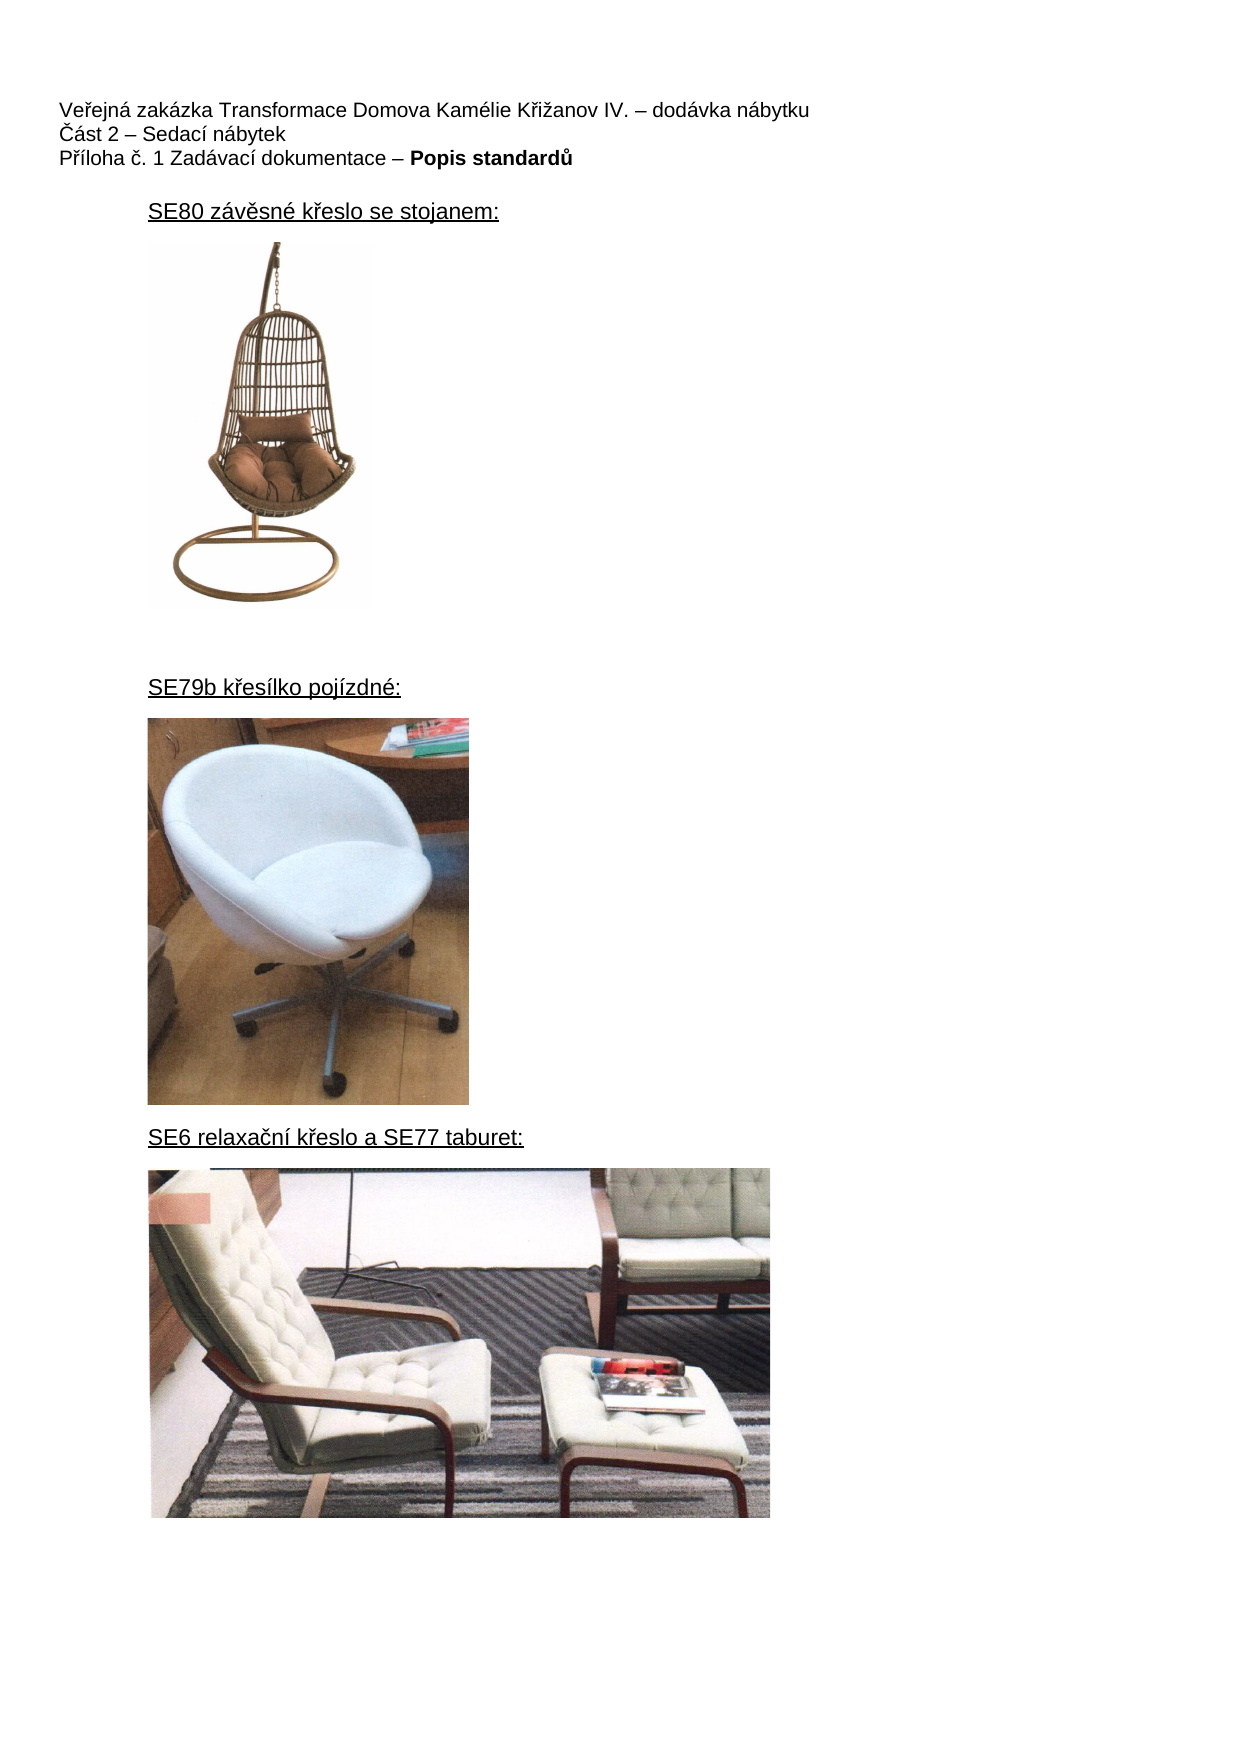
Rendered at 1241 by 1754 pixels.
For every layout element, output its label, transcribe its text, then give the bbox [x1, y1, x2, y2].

text SE6 relaxační křeslo a SE77 taburet: [148, 1124, 1093, 1150]
text SE80 závěsné křeslo se stojanem: [148, 198, 1093, 224]
text SE79b křesílko pojízdné: [148, 674, 1093, 700]
